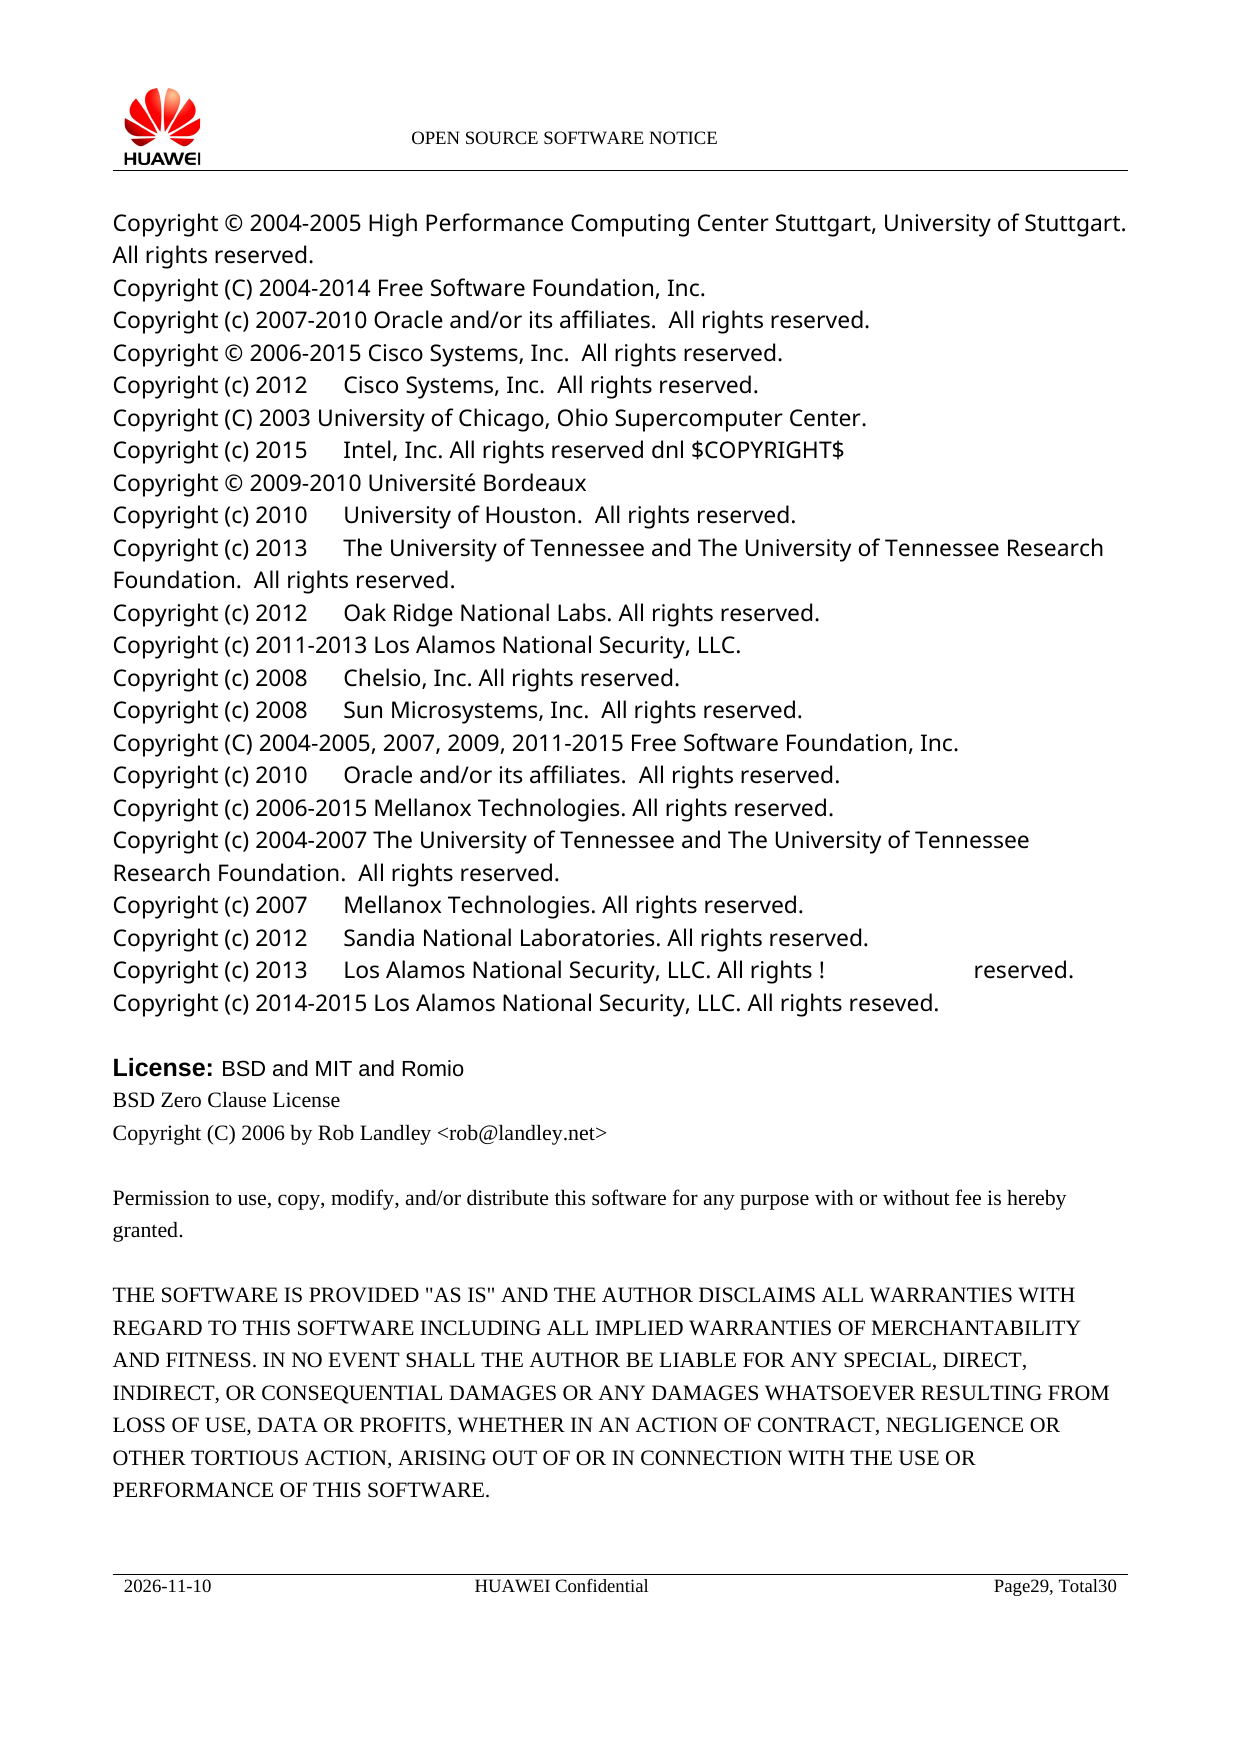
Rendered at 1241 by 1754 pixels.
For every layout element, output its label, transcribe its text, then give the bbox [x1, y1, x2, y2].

text License: BSD and MIT and Romio [112, 1051, 1128, 1084]
picture [124, 88, 201, 165]
